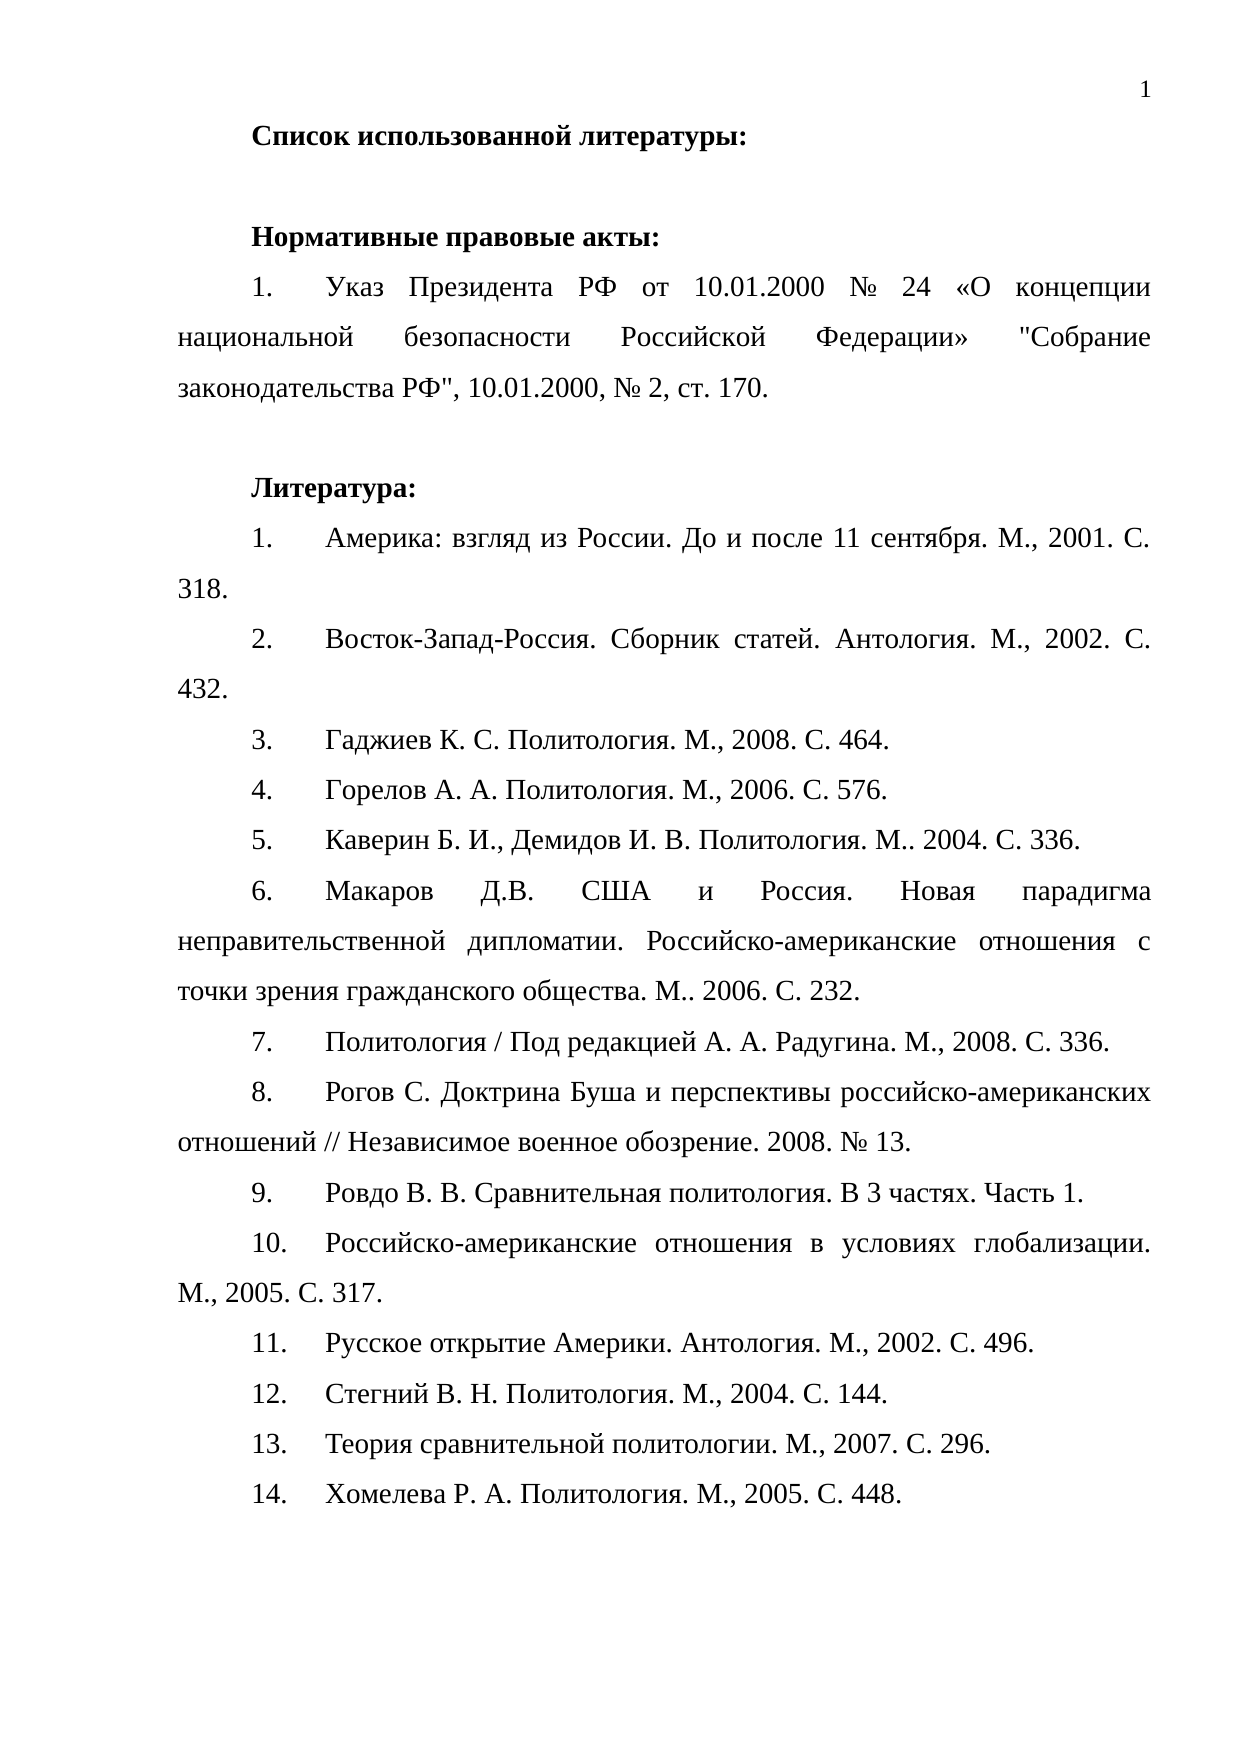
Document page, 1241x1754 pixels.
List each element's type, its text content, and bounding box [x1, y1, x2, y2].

list Российско-американские отношения в условиях глобализации. М., 2005. С. 317. [177, 1225, 1152, 1309]
list Теория сравнительной политологии. М., 2007. С. 296. [177, 1426, 1152, 1460]
list Гаджиев К. С. Политология. М., 2008. С. 464. [177, 722, 1152, 755]
list Рогов С. Доктрина Буша и перспективы российско-американских отношений // Независимое военное обозрение. 2008. № 13. [177, 1074, 1152, 1158]
text Литература: [177, 470, 1152, 504]
list Каверин Б. И., Демидов И. В. Политология. М.. 2004. С. 336. [177, 822, 1152, 856]
list Макаров Д.В. США и Россия. Новая парадигма неправительственной дипломатии. Российско-американские отношения с точки зрения гражданского общества. М.. 2006. С. 232. [177, 873, 1152, 1007]
list Русское открытие Америки. Антология. М., 2002. С. 496. [177, 1326, 1152, 1359]
list Политология / Под редакцией А. А. Радугина. М., 2008. С. 336. [177, 1024, 1152, 1057]
text Список использованной литературы: [177, 118, 1152, 152]
list Стегний В. Н. Политология. М., 2004. С. 144. [177, 1376, 1152, 1409]
text Нормативные правовые акты: [177, 219, 1152, 252]
list Указ Президента РФ от 10.01.2000 № 24 «О концепции национальной безопасности Российской Федерации» "Собрание законодательства РФ", 10.01.2000, № 2, ст. 170. [177, 269, 1152, 403]
list Горелов А. А. Политология. М., 2006. С. 576. [177, 772, 1152, 806]
list Ровдо В. В. Сравнительная политология. В 3 частях. Часть 1. [177, 1175, 1152, 1208]
list Восток-Запад-Россия. Сборник статей. Антология. М., 2002. С. 432. [177, 621, 1152, 705]
list Америка: взгляд из России. До и после 11 сентября. М., 2001. С. 318. [177, 521, 1152, 604]
list Хомелева Р. А. Политология. М., 2005. С. 448. [177, 1477, 1152, 1510]
